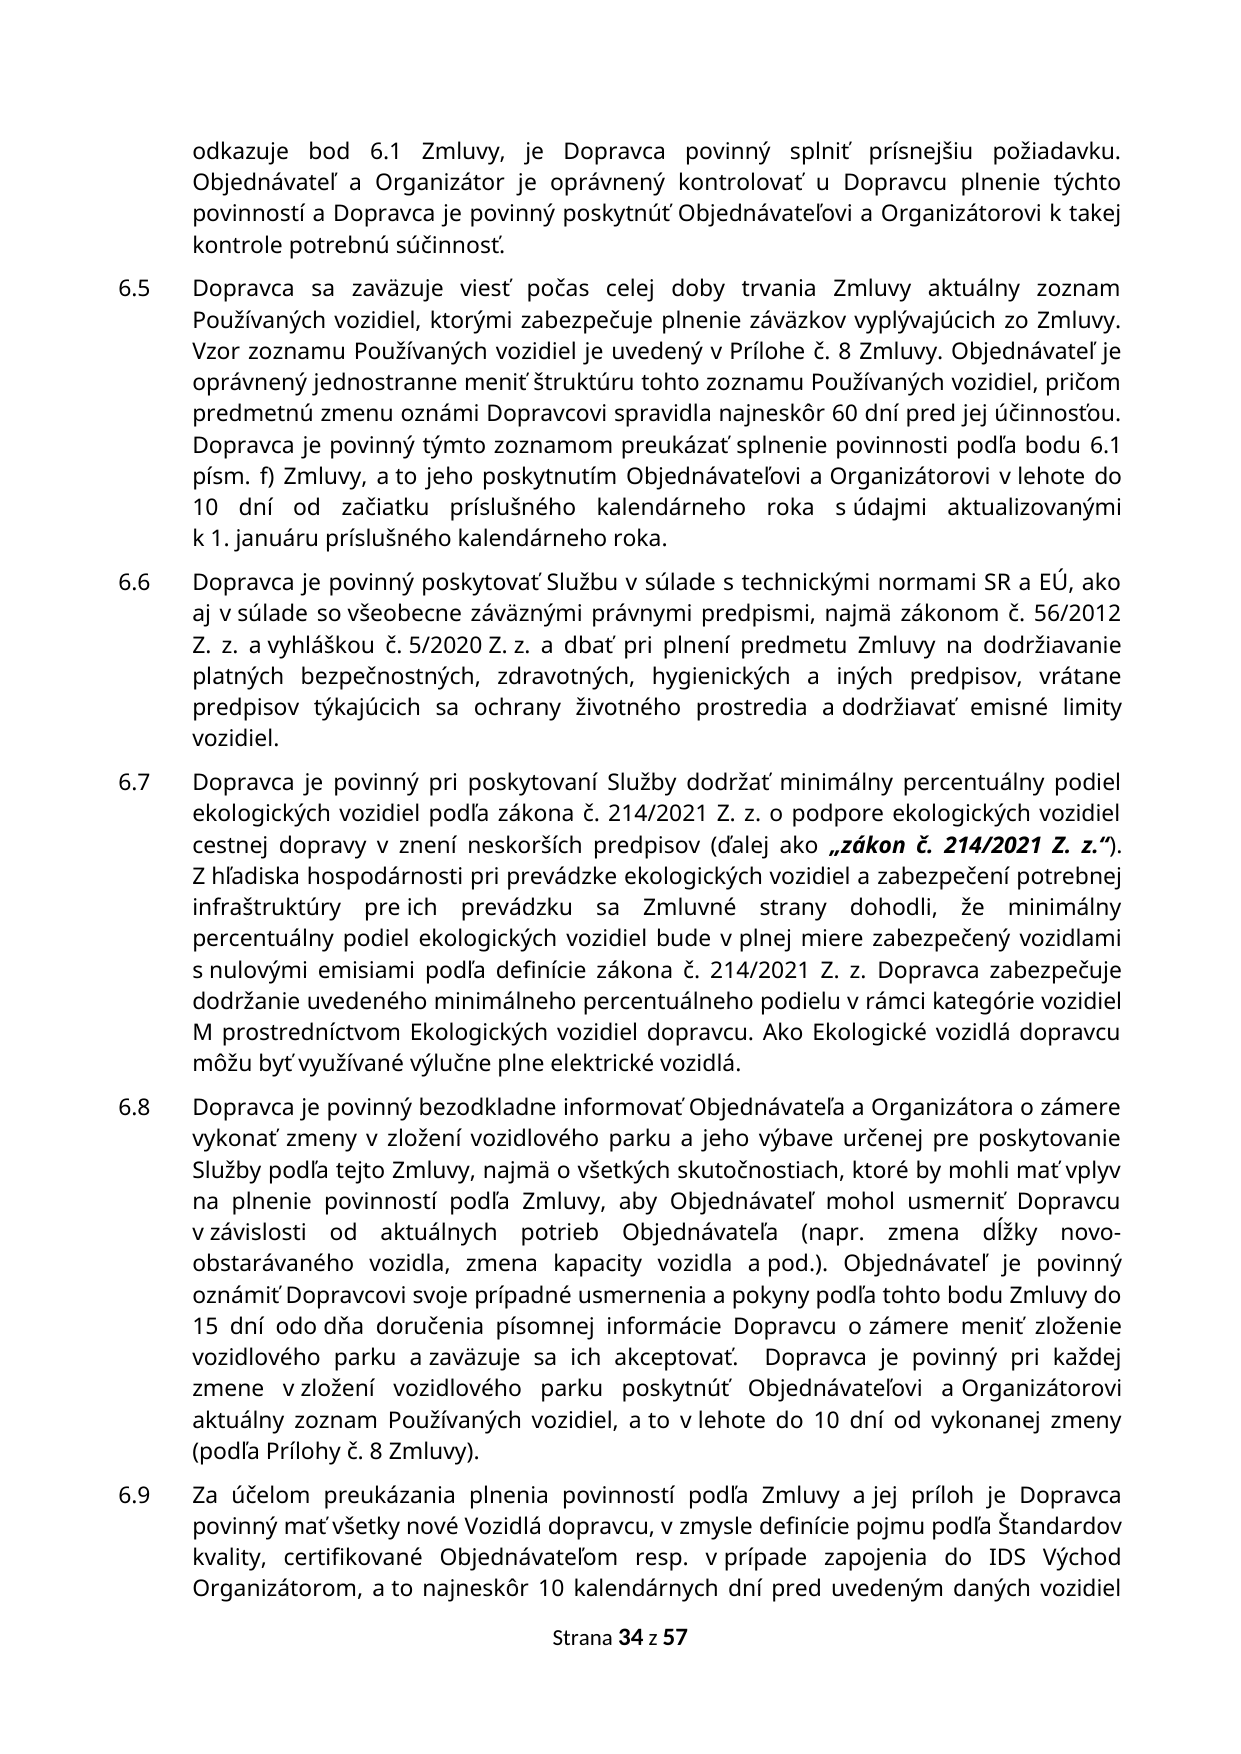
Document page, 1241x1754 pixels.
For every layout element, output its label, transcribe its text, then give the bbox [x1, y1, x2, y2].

subtitle Dopravca sa zaväzuje viesť počas celej doby trvania Zmluvy aktuálny zoznam Používaných vozidiel, ktorými zabezpečuje plnenie záväzkov vyplývajúcich zo Zmluvy. Vzor zoznamu Používaných vozidiel je uvedený v Prílohe č. 8 Zmluvy. Objednávateľ je oprávnený jednostranne meniť štruktúru tohto zoznamu Používaných vozidiel, pričom predmetnú zmenu oznámi Dopravcovi spravidla najneskôr 60 dní pred jej účinnosťou. Dopravca je povinný týmto zoznamom preukázať splnenie povinnosti podľa bodu 6.1 písm. f) Zmluvy, a to jeho poskytnutím Objednávateľovi a Organizátorovi v lehote do 10 dní od začiatku príslušného kalendárneho roka s údajmi aktualizovanými k 1. januáru príslušného kalendárneho roka. [118, 272, 1122, 553]
subtitle Dopravca je povinný bezodkladne informovať Objednávateľa a Organizátora o zámere vykonať zmeny v zložení vozidlového parku a jeho výbave určenej pre poskytovanie Služby podľa tejto Zmluvy, najmä o všetkých skutočnostiach, ktoré by mohli mať vplyv na plnenie povinností podľa Zmluvy, aby Objednávateľ mohol usmerniť Dopravcu v závislosti od aktuálnych potrieb Objednávateľa (napr. zmena dĺžky novo-obstarávaného vozidla, zmena kapacity vozidla a pod.). Objednávateľ je povinný oznámiť Dopravcovi svoje prípadné usmernenia a pokyny podľa tohto bodu Zmluvy do 15 dní odo dňa doručenia písomnej informácie Dopravcu o zámere meniť zloženie vozidlového parku a zaväzuje sa ich akceptovať. Dopravca je povinný pri každej zmene v zložení vozidlového parku poskytnúť Objednávateľovi a Organizátorovi aktuálny zoznam Používaných vozidiel, a to v lehote do 10 dní od vykonanej zmeny (podľa Prílohy č. 8 Zmluvy). [118, 1091, 1122, 1466]
subtitle Dopravca je povinný pri poskytovaní Služby dodržať minimálny percentuálny podiel ekologických vozidiel podľa zákona č. 214/2021 Z. z. o podpore ekologických vozidiel cestnej dopravy v znení neskorších predpisov (ďalej ako „zákon č. 214/2021 Z. z.“). Z hľadiska hospodárnosti pri prevádzke ekologických vozidiel a zabezpečení potrebnej infraštruktúry pre ich prevádzku sa Zmluvné strany dohodli, že minimálny percentuálny podiel ekologických vozidiel bude v plnej miere zabezpečený vozidlami s nulovými emisiami podľa definície zákona č. 214/2021 Z. z. Dopravca zabezpečuje dodržanie uvedeného minimálneho percentuálneho podielu v rámci kategórie vozidiel M prostredníctvom Ekologických vozidiel dopravcu. Ako Ekologické vozidlá dopravcu môžu byť využívané výlučne plne elektrické vozidlá. [118, 766, 1122, 1078]
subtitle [118, 135, 1122, 260]
subtitle Dopravca je povinný poskytovať Službu v súlade s technickými normami SR a EÚ, ako aj v súlade so všeobecne záväznými právnymi predpismi, najmä zákonom č. 56/2012 Z. z. a vyhláškou č. 5/2020 Z. z. a dbať pri plnení predmetu Zmluvy na dodržiavanie platných bezpečnostných, zdravotných, hygienických a iných predpisov, vrátane predpisov týkajúcich sa ochrany životného prostredia a dodržiavať emisné limity vozidiel. [118, 566, 1122, 753]
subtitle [118, 1478, 1122, 1603]
